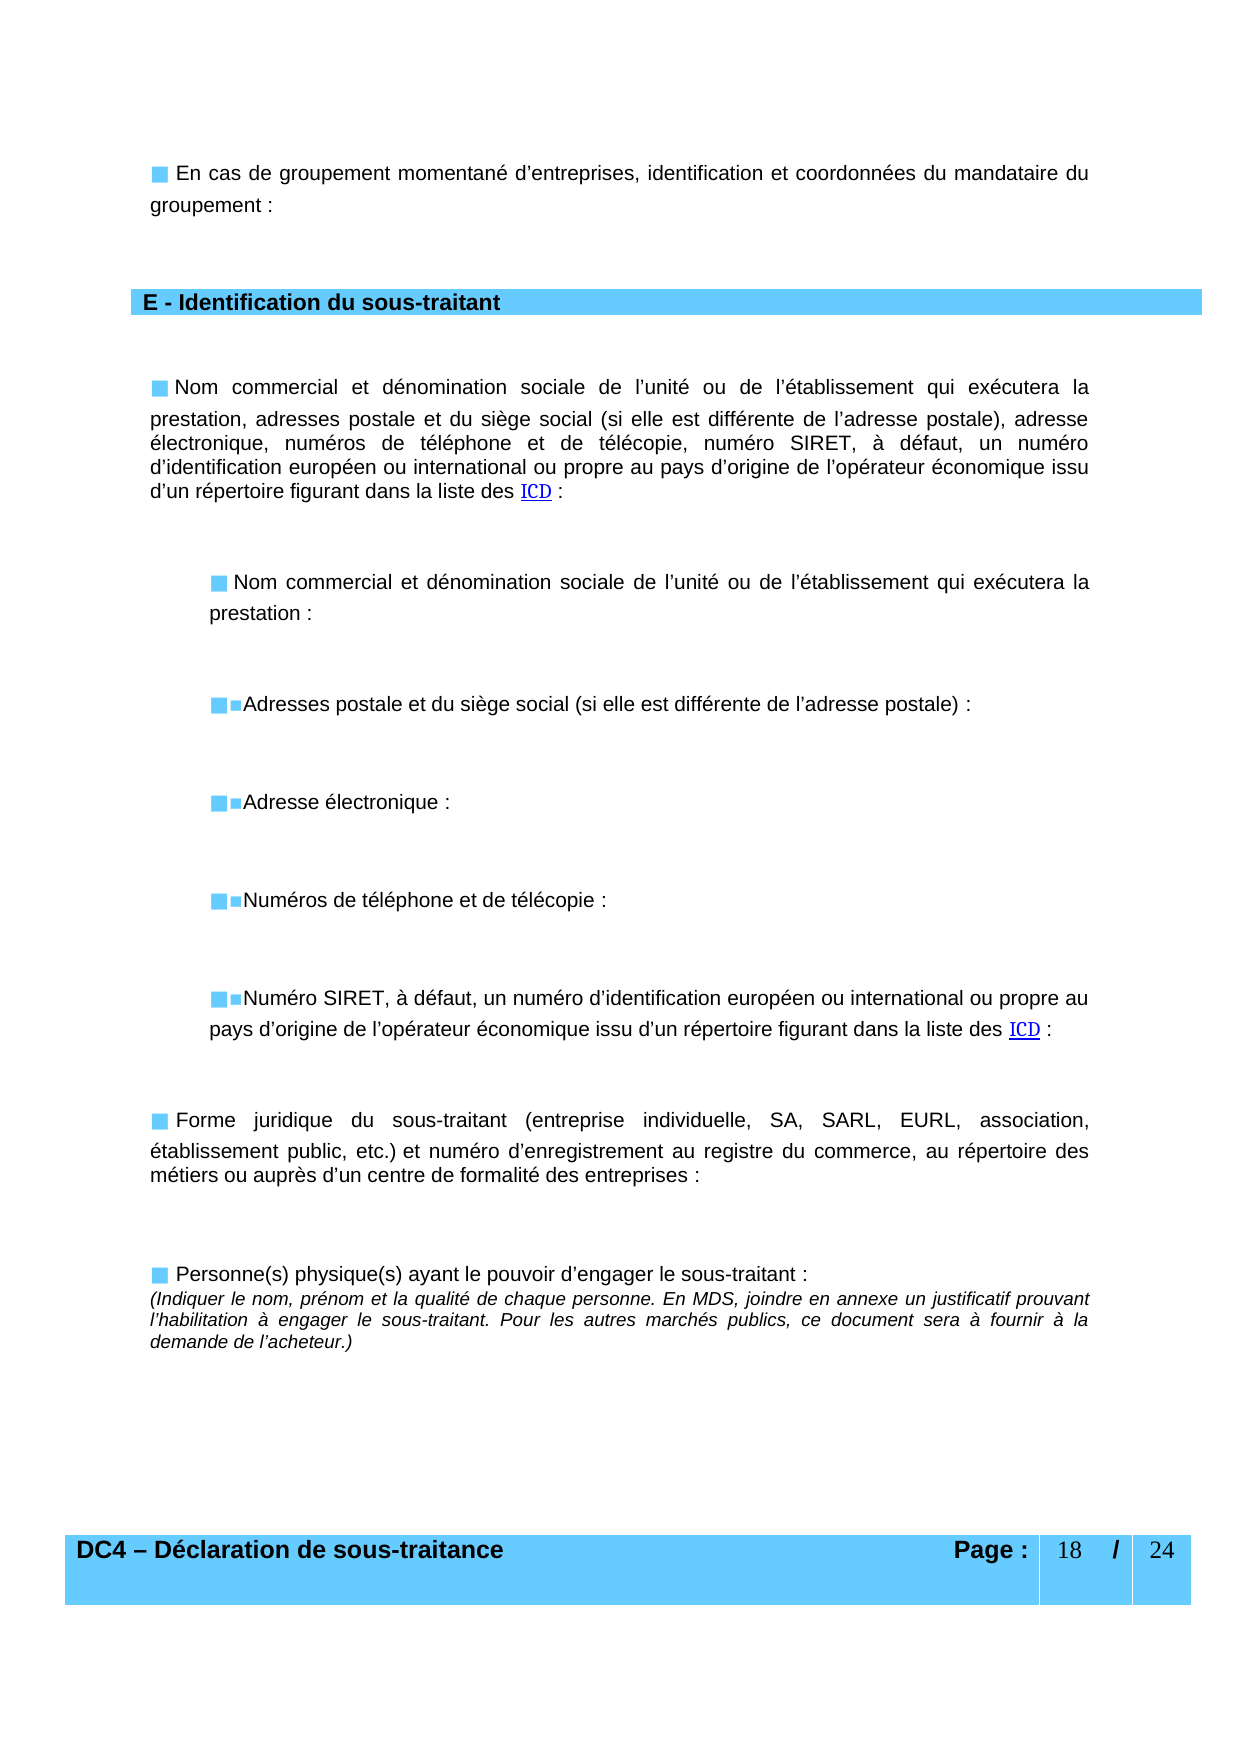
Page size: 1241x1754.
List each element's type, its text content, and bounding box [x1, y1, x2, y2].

text ■▪Adresse électronique : [209, 778, 1090, 821]
text ■▪Adresses postale et du siège social (si elle est différente de l’adresse postale) : [209, 680, 1090, 723]
text ■▪Numéro SIRET, à défaut, un numéro d’identification européen ou international ou propre au pays d’origine de l’opérateur économique issu d’un répertoire figurant dans la liste des ICD : [209, 974, 1090, 1042]
text ■ Nom commercial et dénomination sociale de l’unité ou de l’établissement qui exécutera la prestation, adresses postale et du siège social (si elle est différente de l’adresse postale), adresse électronique, numéros de téléphone et de télécopie, numéro SIRET, à défaut, un numéro d’identification européen ou international ou propre au pays d’origine de l’opérateur économique issu d’un répertoire figurant dans la liste des ICD : [150, 364, 1090, 503]
text (Indiquer le nom, prénom et la qualité de chaque personne. En MDS, joindre en annexe un justificatif prouvant l’habilitation à engager le sous-traitant. Pour les autres marchés publics, ce document sera à fournir à la demande de l’acheteur.) [150, 1287, 1090, 1352]
text ■ Personne(s) physique(s) ayant le pouvoir d’engager le sous-traitant : [150, 1259, 1090, 1287]
text ■▪Numéros de téléphone et de télécopie : [209, 876, 1090, 919]
text ■ Forme juridique du sous-traitant (entreprise individuelle, SA, SARL, EURL, association, établissement public, etc.) et numéro d’enregistrement au registre du commerce, au répertoire des métiers ou auprès d’un centre de formalité des entreprises : [150, 1096, 1090, 1187]
table_header E - Identification du sous-traitant [131, 289, 1202, 315]
text ■ Nom commercial et dénomination sociale de l’unité ou de l’établissement qui exécutera la prestation : [209, 558, 1090, 625]
text ■ En cas de groupement momentané d’entreprises, identification et coordonnées du mandataire du groupement : [150, 150, 1090, 217]
